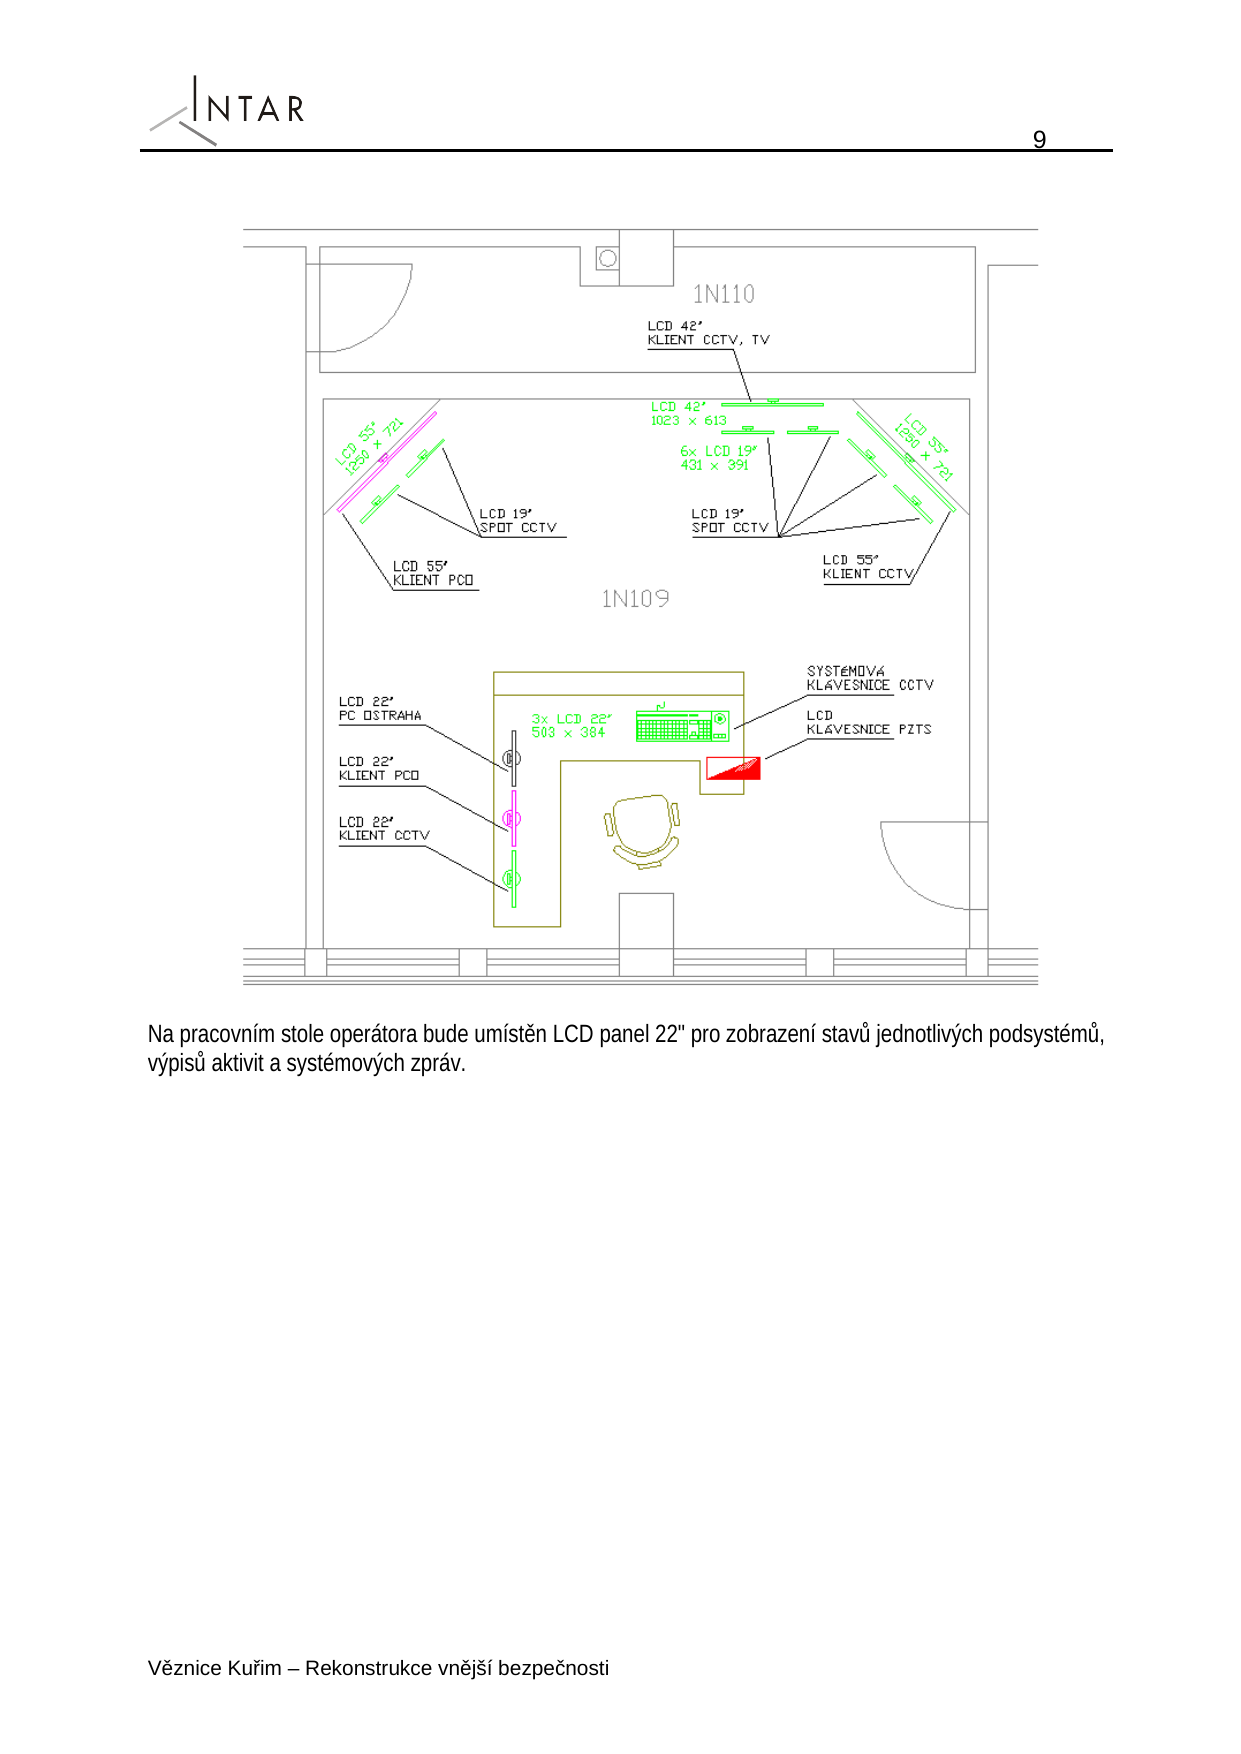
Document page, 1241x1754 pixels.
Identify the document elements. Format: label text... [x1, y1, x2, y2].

picture [211, 206, 1059, 1007]
text Na pracovním stole operátora bude umístěn LCD panel 22" pro zobrazení stavů jednotlivých podsystémů, výpisů aktivit a systémových zpráv. [148, 1019, 1122, 1077]
